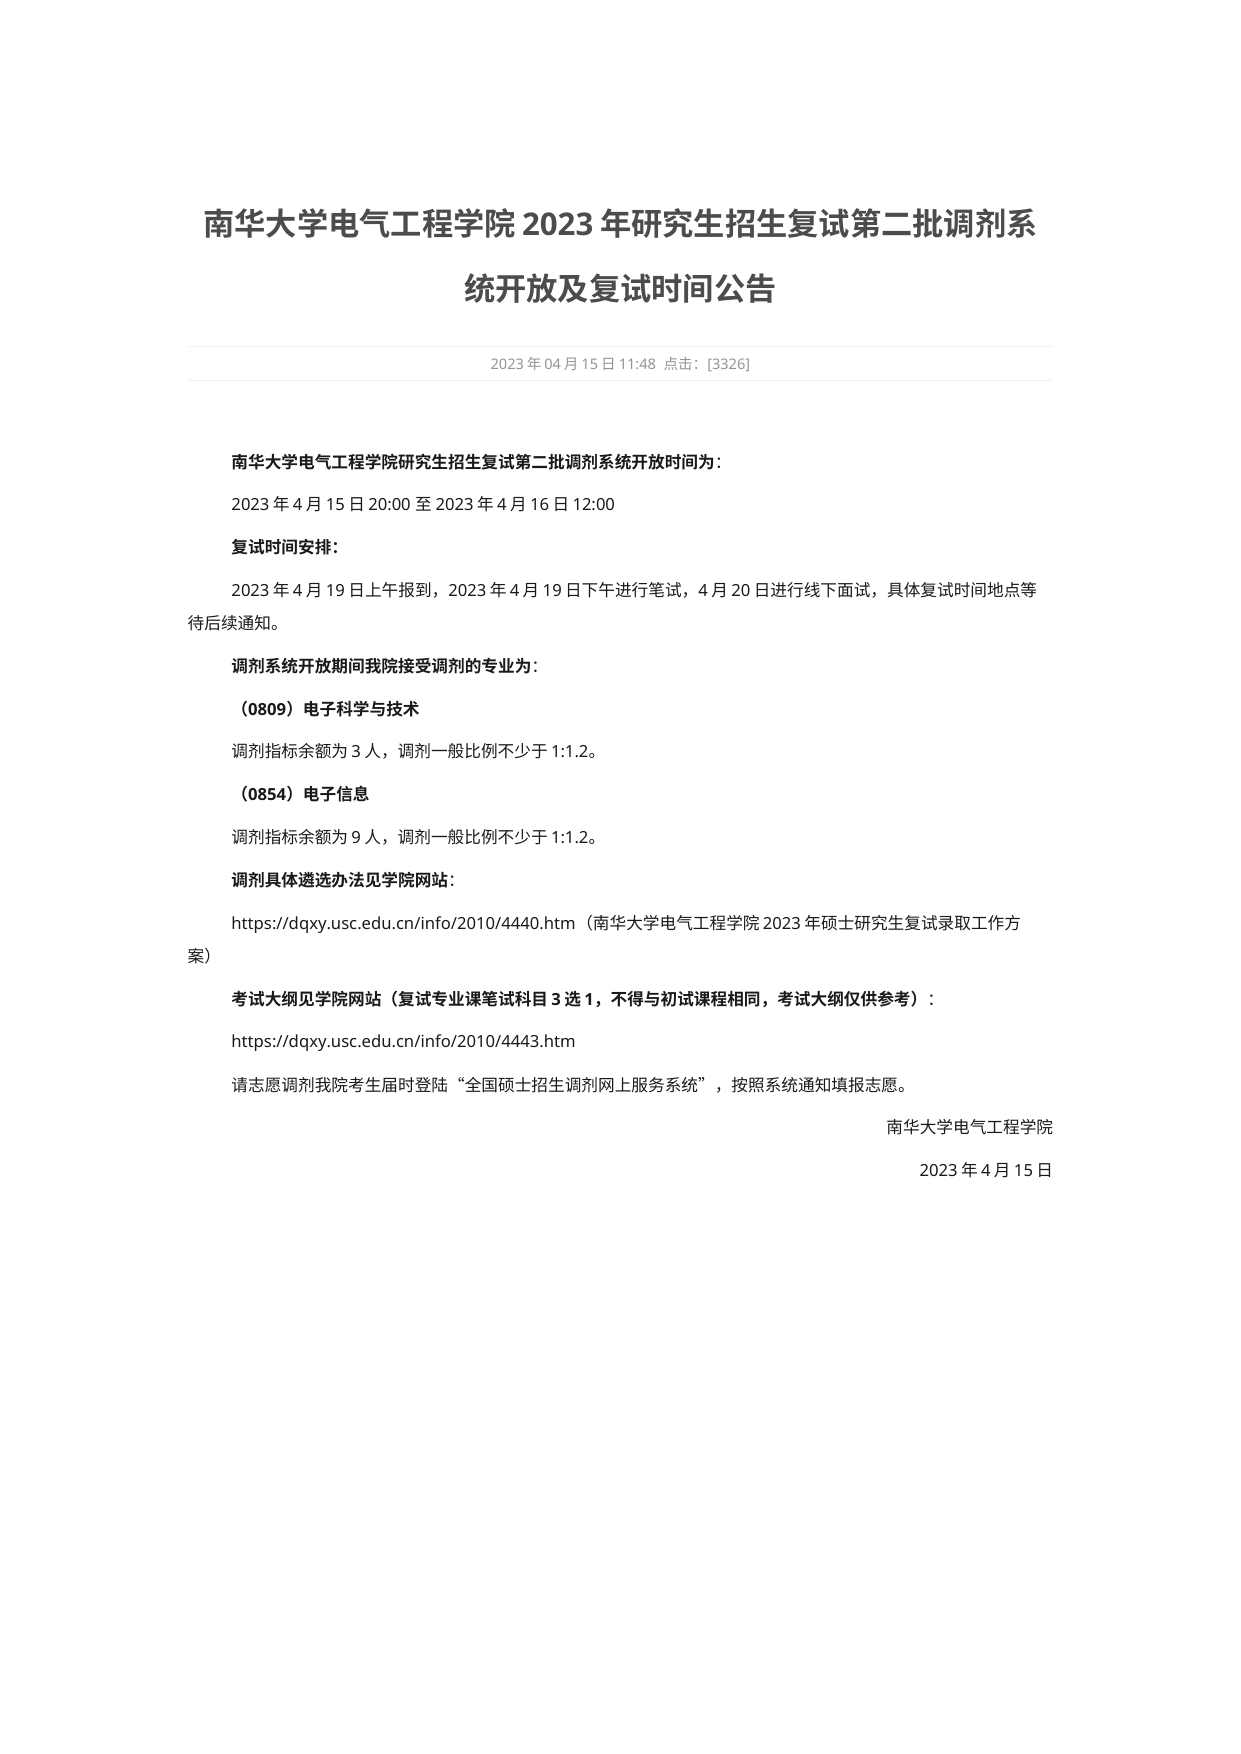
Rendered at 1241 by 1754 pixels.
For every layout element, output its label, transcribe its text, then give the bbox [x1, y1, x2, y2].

text （0854）电子信息 [187, 777, 1053, 810]
text 南华大学电气工程学院研究生招生复试第二批调剂系统开放时间为： [187, 444, 1053, 477]
text 2023年04月15日 11:48 点击：[3326] [187, 347, 1053, 381]
text 复试时间安排： [187, 530, 1053, 563]
text 南华大学电气工程学院 [187, 1110, 1053, 1143]
text 考试大纲见学院网站（复试专业课笔试科目3选1，不得与初试课程相同，考试大纲仅供参考）： [187, 982, 1053, 1014]
text 调剂指标余额为9人，调剂一般比例不少于1:1.2。 [187, 820, 1053, 853]
text 调剂指标余额为3人，调剂一般比例不少于1:1.2。 [187, 734, 1053, 767]
text 调剂具体遴选办法见学院网站： [187, 863, 1053, 896]
text （0809）电子科学与技术 [187, 692, 1053, 724]
text 2023年4月15日 [187, 1153, 1053, 1186]
text 2023年4月19日上午报到，2023年4月19日下午进行笔试，4月20日进行线下面试，具体复试时间地点等待后续通知。 [187, 573, 1053, 638]
text 2023年4月15日20:00 至 2023年4月16日12:00 [187, 487, 1053, 520]
text https://dqxy.usc.edu.cn/info/2010/4443.htm [187, 1024, 1053, 1057]
text 请志愿调剂我院考生届时登陆“全国硕士招生调剂网上服务系统”，按照系统通知填报志愿。 [187, 1067, 1053, 1100]
text https://dqxy.usc.edu.cn/info/2010/4440.htm（南华大学电气工程学院2023年硕士研究生复试录取工作方案） [187, 906, 1053, 971]
subtitle 南华大学电气工程学院2023年研究生招生复试第二批调剂系统开放及复试时间公告 [187, 189, 1053, 319]
text 调剂系统开放期间我院接受调剂的专业为： [187, 649, 1053, 681]
